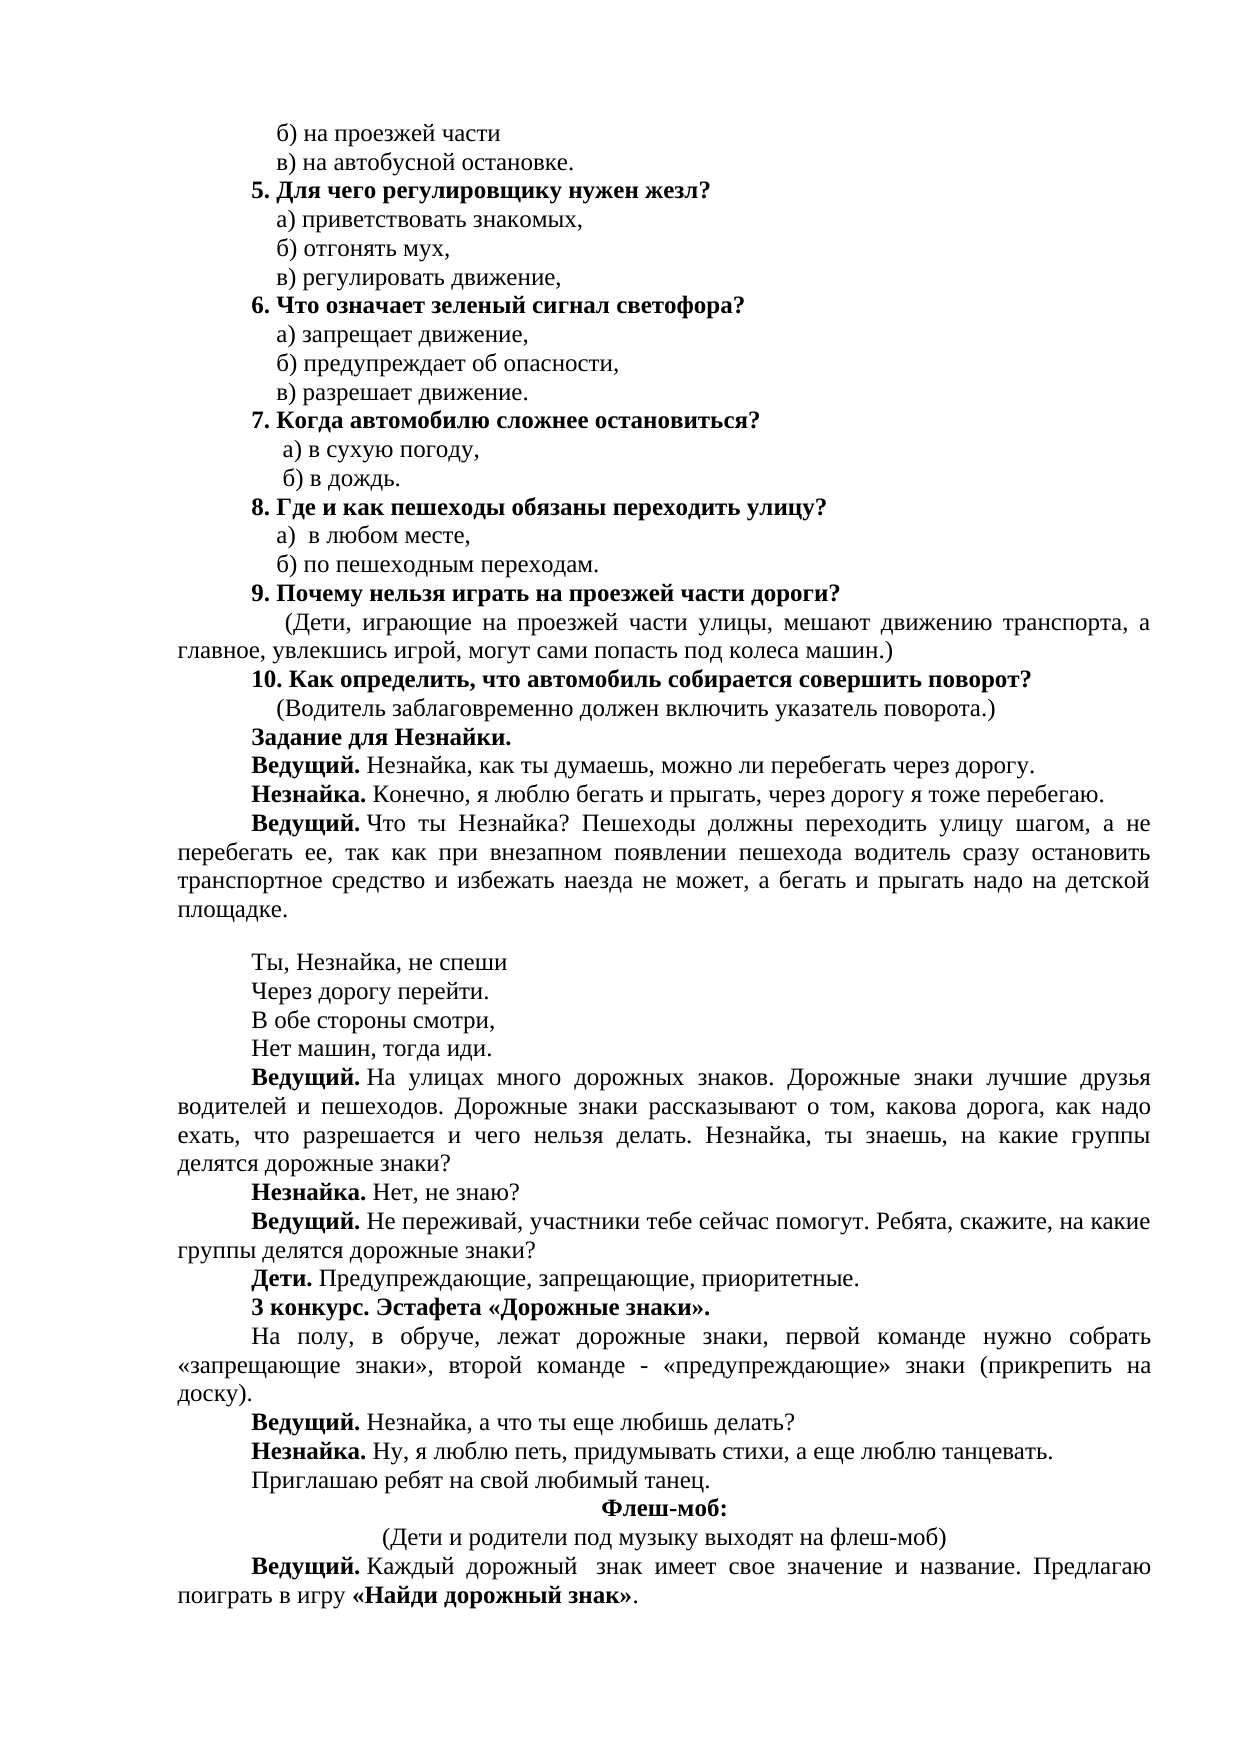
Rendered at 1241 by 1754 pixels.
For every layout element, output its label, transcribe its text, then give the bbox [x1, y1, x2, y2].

text 6. Что означает зеленый сигнал светофора? [177, 291, 1152, 319]
text Задание для Незнайки. [177, 722, 1152, 751]
text а) в любом месте, [177, 521, 1152, 549]
text 10. Как определить, что автомобиль собирается совершить поворот? [177, 664, 1152, 693]
text 9. Почему нельзя играть на проезжей части дороги? [177, 578, 1152, 607]
text а) запрещает движение, [177, 319, 1152, 348]
text б) в дождь. [177, 463, 1152, 492]
text (Дети и родители под музыку выходят на флеш-моб) [177, 1522, 1152, 1551]
text в) разрешает движение. [177, 377, 1152, 406]
text б) на проезжей части [177, 118, 1152, 147]
text а) в сухую погоду, [177, 434, 1152, 463]
text Незнайка. Нет, не знаю? [177, 1177, 1152, 1206]
text Ты, Незнайка, не спеши [177, 947, 1152, 976]
text Нет машин, тогда иди. [177, 1033, 1152, 1062]
text Ведущий. Не переживай, участники тебе сейчас помогут. Ребята, скажите, на какие группы делятся дорожные знаки? [177, 1206, 1152, 1263]
text Ведущий. Что ты Незнайка? Пешеходы должны переходить улицу шагом, а не перебегать ее, так как при внезапном появлении пешехода водитель сразу остановить транспортное средство и избежать наезда не может, а бегать и прыгать надо на детской площадке. [177, 808, 1152, 923]
text 8. Где и как пешеходы обязаны переходить улицу? [177, 492, 1152, 521]
text (Дети, играющие на проезжей части улицы, мешают движению транспорта, а главное, увлекшись игрой, могут сами попасть под колеса машин.) [177, 607, 1152, 664]
text Незнайка. Ну, я люблю петь, придумывать стихи, а еще люблю танцевать. [177, 1436, 1152, 1465]
text На полу, в обруче, лежат дорожные знаки, первой команде нужно собрать «запрещающие знаки», второй команде - «предупреждающие» знаки (прикрепить на доску). [177, 1321, 1152, 1407]
text Ведущий. Незнайка, а что ты еще любишь делать? [177, 1407, 1152, 1436]
text а) приветствовать знакомых, [177, 204, 1152, 233]
text в) на автобусной остановке. [177, 147, 1152, 176]
text В обе стороны смотри, [177, 1005, 1152, 1033]
text 5. Для чего регулировщику нужен жезл? [177, 176, 1152, 204]
text 3 конкурс. Эстафета «Дорожные знаки». [177, 1292, 1152, 1321]
text б) по пешеходным переходам. [177, 549, 1152, 578]
text (Водитель заблаговременно должен включить указатель поворота.) [177, 693, 1152, 722]
text Ведущий. Каждый дорожный знак имеет свое значение и название. Предлагаю поиграть в игру «Найди дорожный знак». [177, 1551, 1152, 1608]
text Ведущий. Незнайка, как ты думаешь, можно ли перебегать через дорогу. [177, 751, 1152, 779]
text 7. Когда автомобилю сложнее остановиться? [177, 406, 1152, 434]
text Дети. Предупреждающие, запрещающие, приоритетные. [177, 1263, 1152, 1292]
text б) предупреждает об опасности, [177, 348, 1152, 377]
text Незнайка. Конечно, я люблю бегать и прыгать, через дорогу я тоже перебегаю. [177, 779, 1152, 808]
text Флеш-моб: [177, 1493, 1152, 1522]
text Через дорогу перейти. [177, 976, 1152, 1005]
text Приглашаю ребят на свой любимый танец. [177, 1465, 1152, 1493]
text б) отгонять мух, [177, 233, 1152, 262]
text в) регулировать движение, [177, 262, 1152, 291]
text Ведущий. На улицах много дорожных знаков. Дорожные знаки лучшие друзья водителей и пешеходов. Дорожные знаки рассказывают о том, какова дорога, как надо ехать, что разрешается и чего нельзя делать. Незнайка, ты знаешь, на какие группы делятся дорожные знаки? [177, 1062, 1152, 1177]
